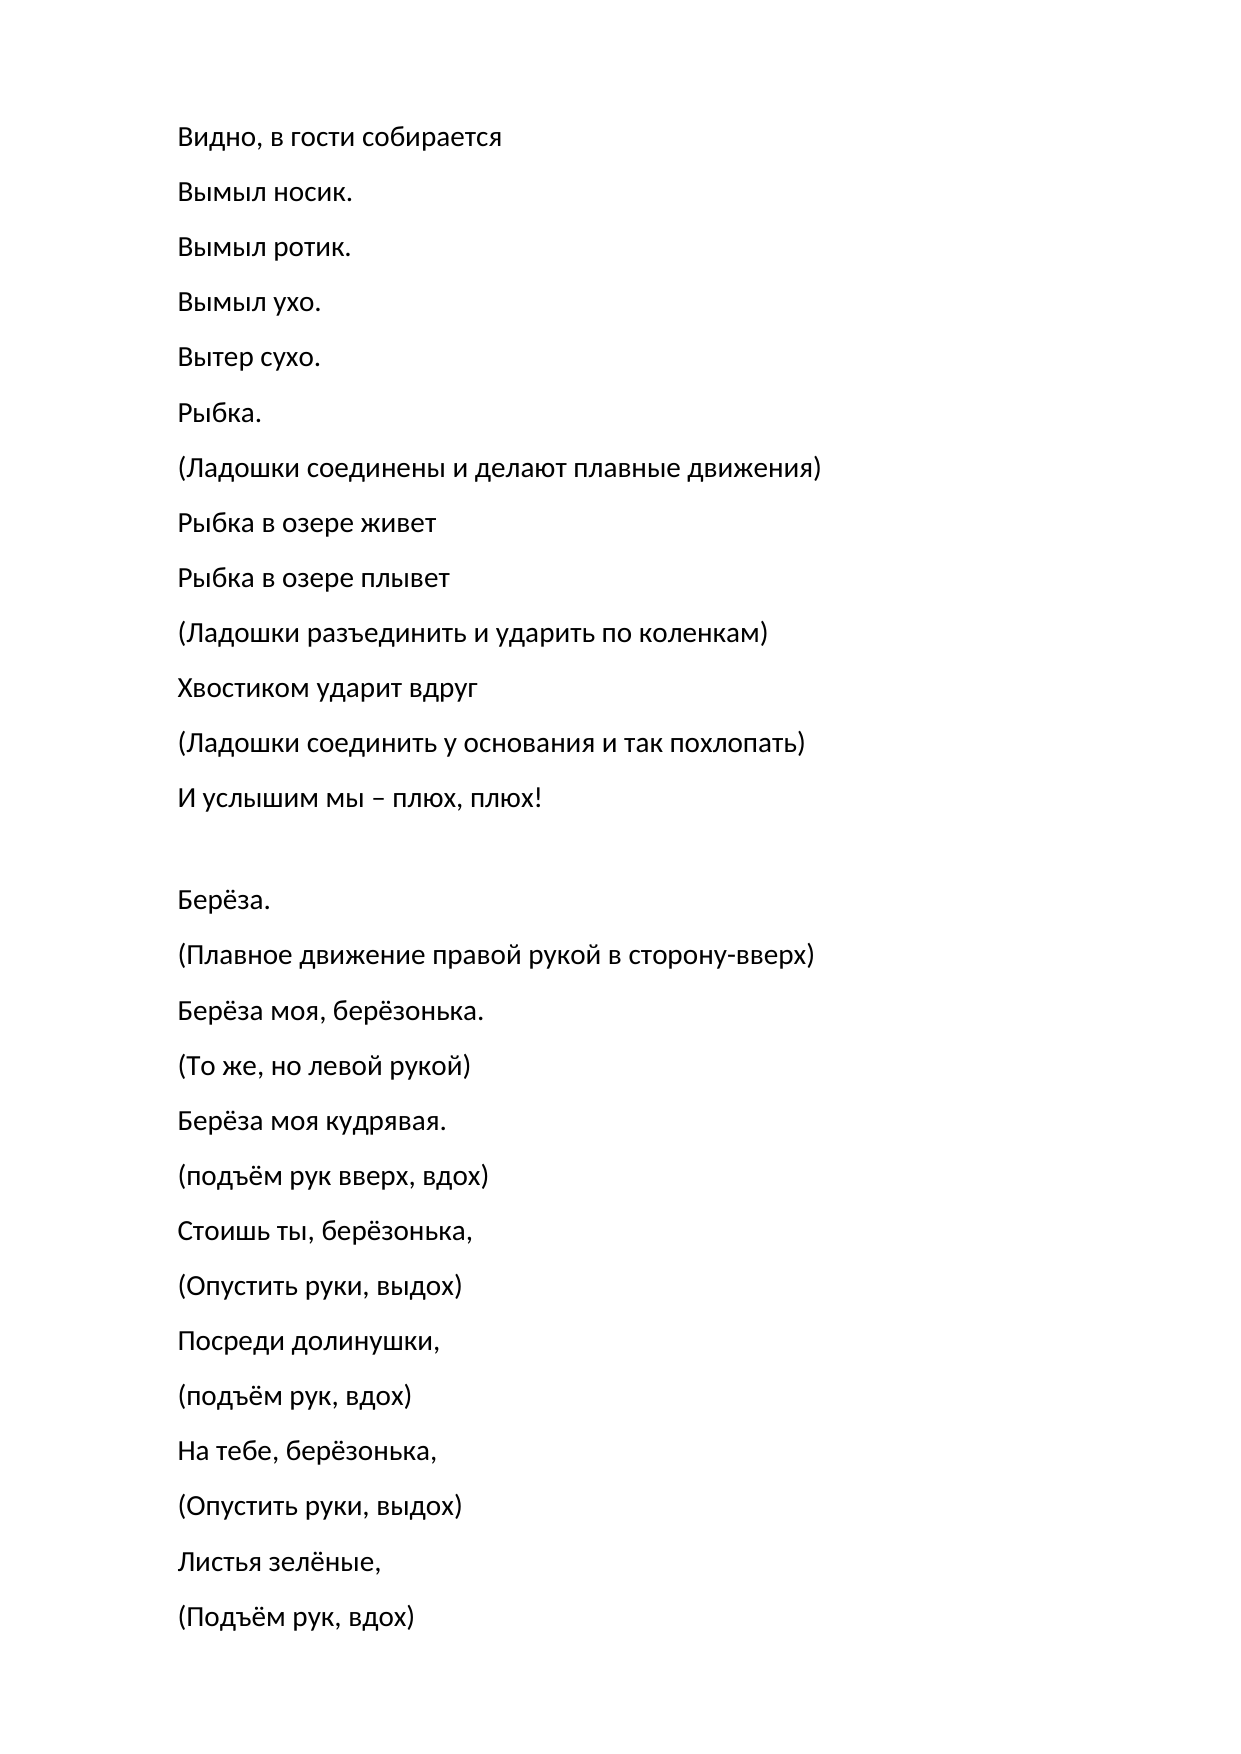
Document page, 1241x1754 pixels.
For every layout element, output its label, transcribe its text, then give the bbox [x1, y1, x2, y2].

text Берёза моя, берёзонька. [177, 992, 1152, 1027]
text Рыбка в озере плывет [177, 559, 1152, 594]
text (То же, но левой рукой) [177, 1047, 1152, 1082]
text (Опустить руки, выдох) [177, 1487, 1152, 1523]
text Видно, в гости собирается [177, 118, 1152, 154]
text Берёза. [177, 881, 1152, 917]
text (Опустить руки, выдох) [177, 1267, 1152, 1303]
text Вымыл ухо. [177, 283, 1152, 319]
text (подъём рук вверх, вдох) [177, 1157, 1152, 1192]
text (подъём рук, вдох) [177, 1377, 1152, 1413]
text Хвостиком ударит вдруг [177, 669, 1152, 705]
text (Ладошки разъединить и ударить по коленкам) [177, 614, 1152, 650]
text Посреди долинушки, [177, 1322, 1152, 1358]
text И услышим мы – плюх, плюх! [177, 779, 1152, 815]
text (Ладошки соединить у основания и так похлопать) [177, 724, 1152, 760]
text Вытер сухо. [177, 338, 1152, 374]
text (Подъём рук, вдох) [177, 1598, 1152, 1633]
text Листья зелёные, [177, 1543, 1152, 1578]
text Рыбка. [177, 394, 1152, 429]
text Вымыл ротик. [177, 228, 1152, 264]
text Рыбка в озере живет [177, 504, 1152, 539]
text Берёза моя кудрявая. [177, 1102, 1152, 1137]
text Вымыл носик. [177, 173, 1152, 209]
text На тебе, берёзонька, [177, 1432, 1152, 1468]
text Стоишь ты, берёзонька, [177, 1212, 1152, 1248]
text (Плавное движение правой рукой в сторону-вверх) [177, 936, 1152, 972]
text (Ладошки соединены и делают плавные движения) [177, 449, 1152, 484]
